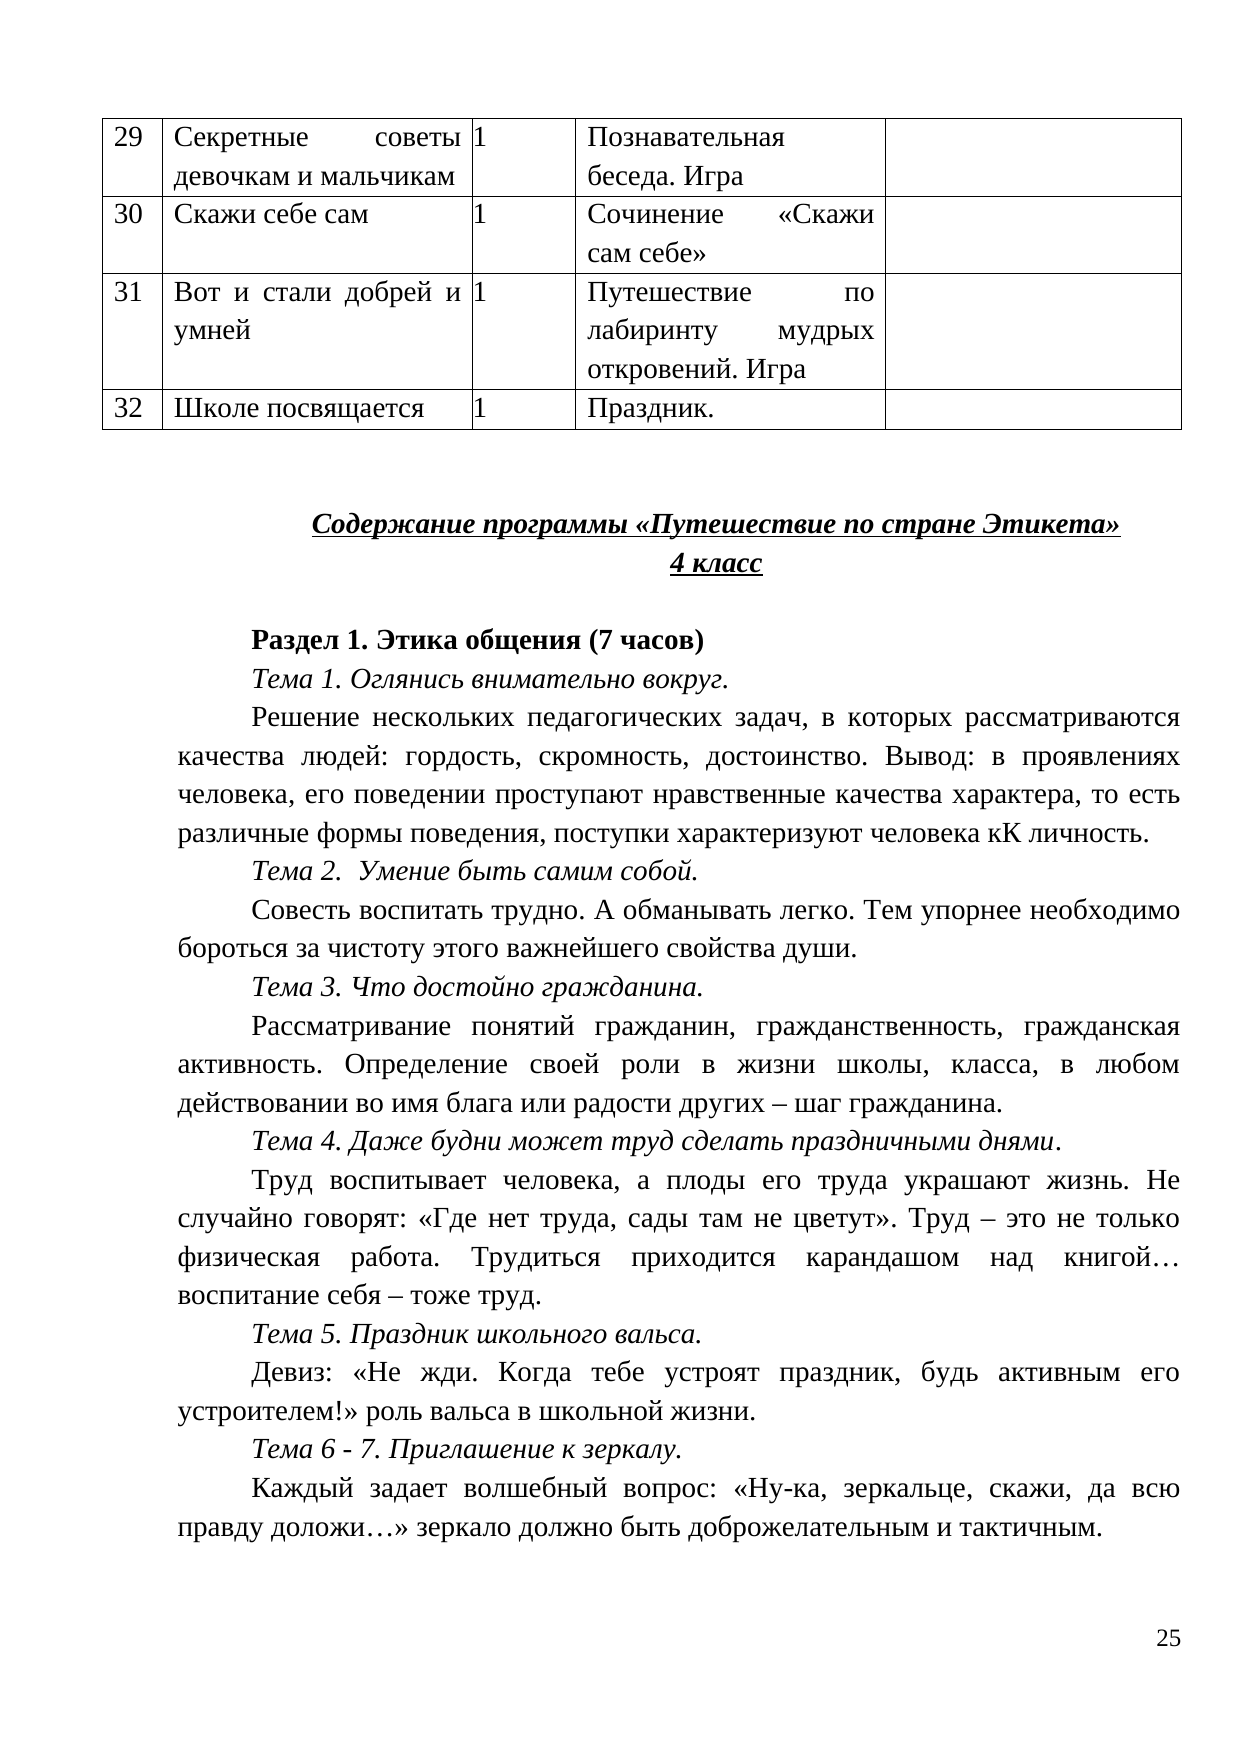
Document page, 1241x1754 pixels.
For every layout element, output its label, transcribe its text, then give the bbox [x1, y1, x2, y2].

text Девиз: «Не жди. Когда тебе устроят праздник, будь активным его устроителем!» роль вальса в школьной жизни. [177, 1354, 1181, 1427]
table_cell Школе посвящается [163, 390, 472, 428]
table_cell Секретные советы девочкам и мальчикам [163, 119, 472, 196]
text Тема 6 - 7. Приглашение к зеркалу. [177, 1432, 1181, 1465]
table_cell 1 [473, 197, 575, 273]
table_cell Скажи себе сам [163, 197, 472, 273]
table_cell [886, 274, 1181, 389]
text Содержание программы «Путешествие по стране Этикета» [177, 507, 1181, 540]
text 4 класс [177, 545, 1181, 579]
text Тема 1. Оглянись внимательно вокруг. [177, 661, 1181, 694]
text Труд воспитывает человека, а плоды его труда украшают жизнь. Не случайно говорят: «Где нет труда, сады там не цветут». Труд – это не только физическая работа. Трудиться приходится карандашом над книгой… воспитание себя – тоже труд. [177, 1162, 1181, 1311]
table_cell Праздник. [576, 390, 885, 428]
table_cell 31 [103, 274, 162, 389]
text Тема 2. Умение быть самим собой. [177, 853, 1181, 887]
text Каждый задает волшебный вопрос: «Ну-ка, зеркальце, скажи, да всю правду доложи…» зеркало должно быть доброжелательным и тактичным. [177, 1470, 1181, 1542]
text Рассматривание понятий гражданин, гражданственность, гражданская активность. Определение своей роли в жизни школы, класса, в любом действовании во имя блага или радости других – шаг гражданина. [177, 1008, 1181, 1118]
table_cell [886, 197, 1181, 273]
text Тема 3. Что достойно гражданина. [177, 969, 1181, 1003]
table_cell 30 [103, 197, 162, 273]
table_cell 1 [473, 274, 575, 389]
table_cell 1 [473, 119, 575, 196]
table_cell 32 [103, 390, 162, 428]
text Раздел 1. Этика общения (7 часов) [177, 622, 1181, 656]
table_cell [886, 390, 1181, 428]
text Совесть воспитать трудно. А обманывать легко. Тем упорнее необходимо бороться за чистоту этого важнейшего свойства души. [177, 892, 1181, 964]
table_cell Вот и стали добрей и умней [163, 274, 472, 389]
text Тема 5. Праздник школьного вальса. [177, 1316, 1181, 1349]
table_cell Путешествие по лабиринту мудрых откровений. Игра [576, 274, 885, 389]
table_cell 29 [103, 119, 162, 196]
text Решение нескольких педагогических задач, в которых рассматриваются качества людей: гордость, скромность, достоинство. Вывод: в проявлениях человека, его поведении проступают нравственные качества характера, то есть различные формы поведения, поступки характеризуют человека кК личность. [177, 699, 1181, 848]
table_cell 1 [473, 390, 575, 428]
table_cell [886, 119, 1181, 196]
text Тема 4. Даже будни может труд сделать праздничными днями. [177, 1123, 1181, 1157]
table_cell Познавательная беседа. Игра [576, 119, 885, 196]
table_cell Сочинение «Скажи сам себе» [576, 197, 885, 273]
